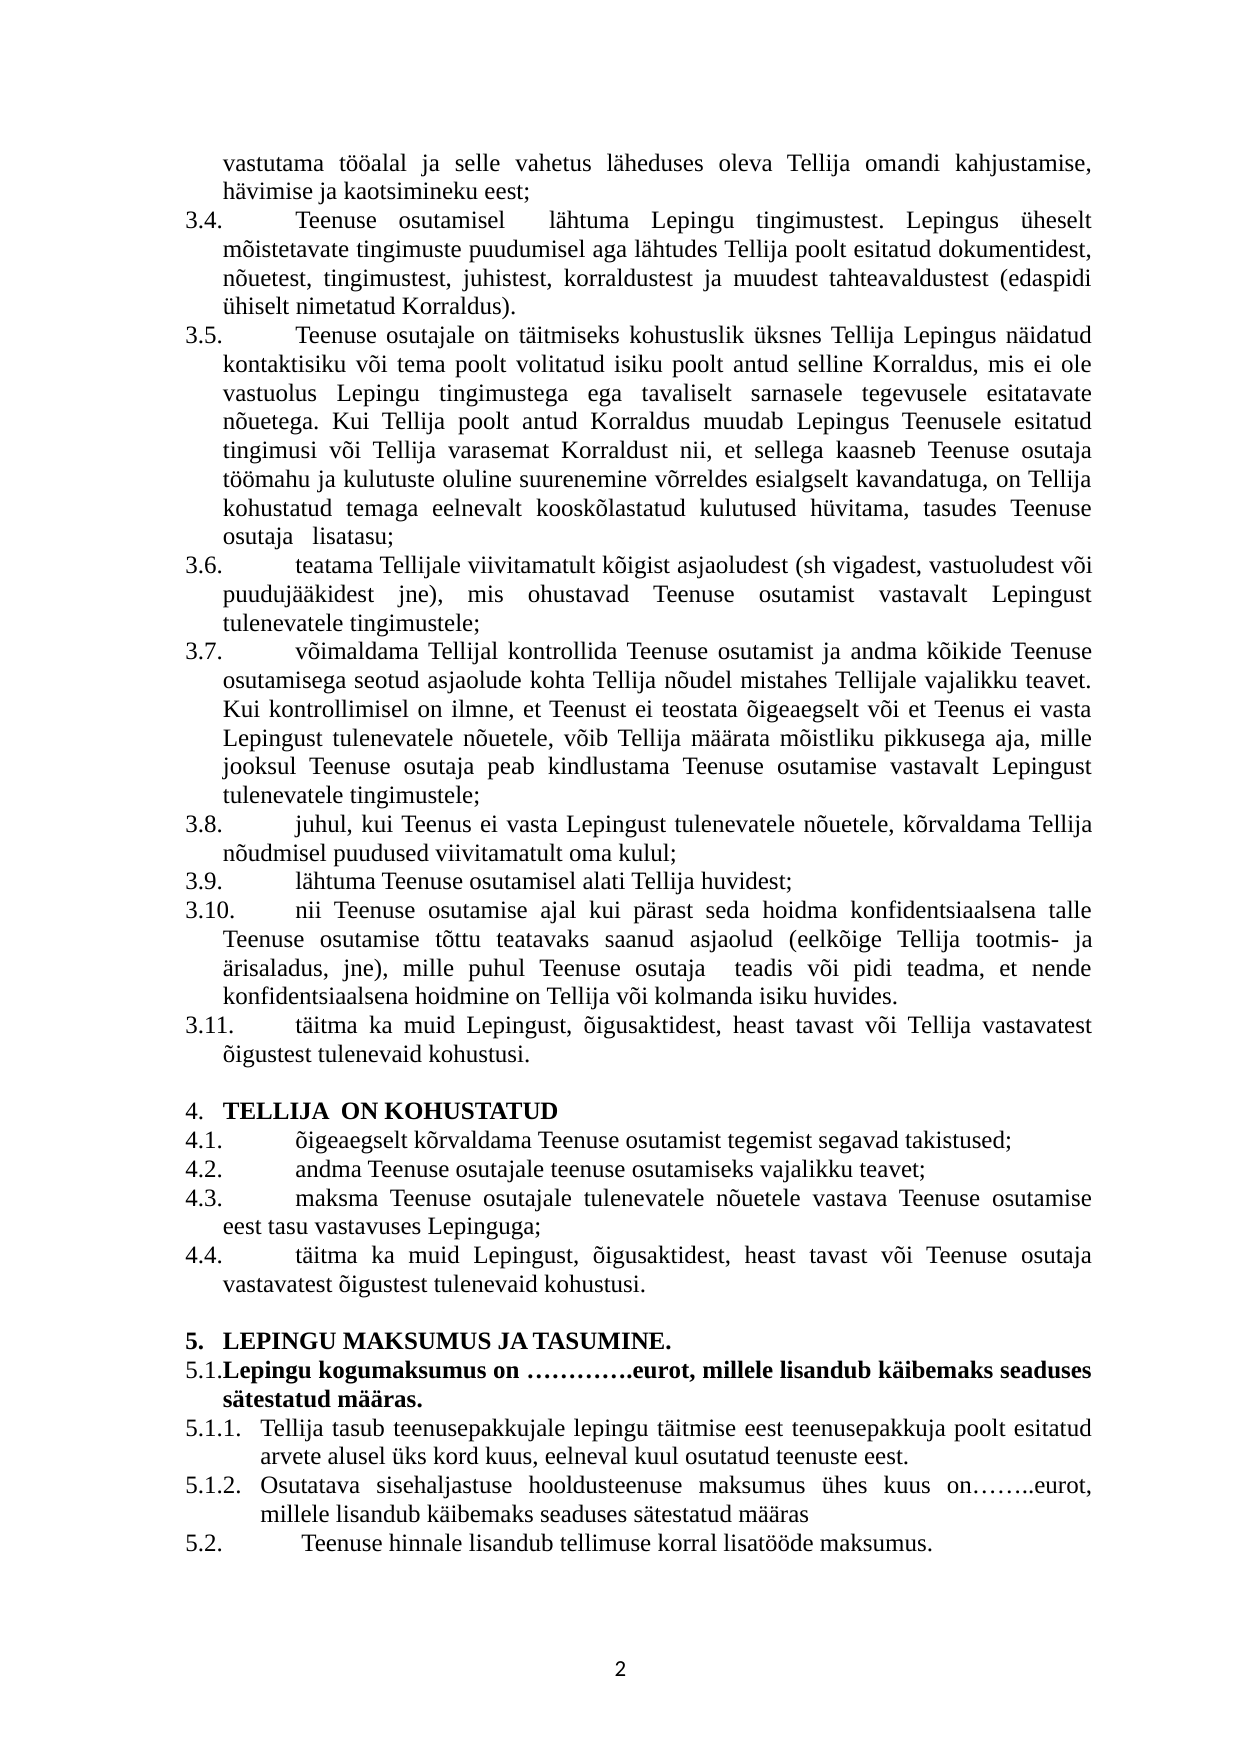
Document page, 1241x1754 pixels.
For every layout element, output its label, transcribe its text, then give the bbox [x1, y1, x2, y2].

list võimaldama Tellijal kontrollida Teenuse osutamist ja andma kõikide Teenuse osutamisega seotud asjaolude kohta Tellija nõudel mistahes Tellijale vajalikku teavet. Kui kontrollimisel on ilmne, et Teenust ei teostata õigeaegselt või et Teenus ei vasta Lepingust tulenevatele nõuetele, võib Tellija määrata mõistliku pikkusega aja, mille jooksul Teenuse osutaja peab kindlustama Teenuse osutamise vastavalt Lepingust tulenevatele tingimustele; [185, 636, 1093, 809]
list Tellija tasub teenusepakkujale lepingu täitmise eest teenusepakkuja poolt esitatud arvete alusel üks kord kuus, eelneval kuul osutatud teenuste eest. [185, 1413, 1093, 1470]
list Lepingu kogumaksumus on ………….eurot, millele lisandub käibemaks seaduses sätestatud määras. [185, 1355, 1093, 1413]
list teatama Tellijale viivitamatult kõigist asjaoludest (sh vigadest, vastuoludest või puudujääkidest jne), mis ohustavad Teenuse osutamist vastavalt Lepingust tulenevatele tingimustele; [185, 550, 1093, 636]
list maksma Teenuse osutajale tulenevatele nõuetele vastava Teenuse osutamise eest tasu vastavuses Lepinguga; [185, 1183, 1093, 1240]
list õigeaegselt kõrvaldama Teenuse osutamist tegemist segavad takistused; [185, 1125, 1093, 1154]
list täitma ka muid Lepingust, õigusaktidest, heast tavast või Tellija vastavatest õigustest tulenevaid kohustusi. [185, 1010, 1093, 1068]
list Teenuse osutamisel lähtuma Lepingu tingimustest. Lepingus üheselt mõistetavate tingimuste puudumisel aga lähtudes Tellija poolt esitatud dokumentidest, nõuetest, tingimustest, juhistest, korraldustest ja muudest tahteavaldustest (edaspidi ühiselt nimetatud Korraldus). [185, 205, 1093, 320]
list juhul, kui Teenus ei vasta Lepingust tulenevatele nõuetele, kõrvaldama Tellija nõudmisel puudused viivitamatult oma kulul; [185, 809, 1093, 866]
list andma Teenuse osutajale teenuse osutamiseks vajalikku teavet; [185, 1154, 1093, 1183]
list Osutatava sisehaljastuse hooldusteenuse maksumus ühes kuus on……..eurot, millele lisandub käibemaks seaduses sätestatud määras [185, 1470, 1093, 1528]
list nii Teenuse osutamise ajal kui pärast seda hoidma konfidentsiaalsena talle Teenuse osutamise tõttu teatavaks saanud asjaolud (eelkõige Tellija tootmis- ja ärisaladus, jne), mille puhul Teenuse osutaja teadis või pidi teadma, et nende konfidentsiaalsena hoidmine on Tellija või kolmanda isiku huvides. [185, 895, 1093, 1010]
list Teenuse osutajale on täitmiseks kohustuslik üksnes Tellija Lepingus näidatud kontaktisiku või tema poolt volitatud isiku poolt antud selline Korraldus, mis ei ole vastuolus Lepingu tingimustega ega tavaliselt sarnasele tegevusele esitatavate nõuetega. Kui Tellija poolt antud Korraldus muudab Lepingus Teenusele esitatud tingimusi või Tellija varasemat Korraldust nii, et sellega kaasneb Teenuse osutaja töömahu ja kulutuste oluline suurenemine võrreldes esialgselt kavandatuga, on Tellija kohustatud temaga eelnevalt kooskõlastatud kulutused hüvitama, tasudes Teenuse osutaja lisatasu; [185, 320, 1093, 550]
list lähtuma Teenuse osutamisel alati Tellija huvidest; [185, 866, 1093, 895]
list TELLIJA ON KOHUSTATUD [185, 1096, 1093, 1125]
list LEPINGU MAKSUMUS JA TASUMINE. [185, 1326, 1093, 1355]
list täitma ka muid Lepingust, õigusaktidest, heast tavast või Teenuse osutaja vastavatest õigustest tulenevaid kohustusi. [185, 1240, 1093, 1298]
list Teenuse hinnale lisandub tellimuse korral lisatööde maksumus. [185, 1528, 1093, 1556]
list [185, 148, 1093, 205]
